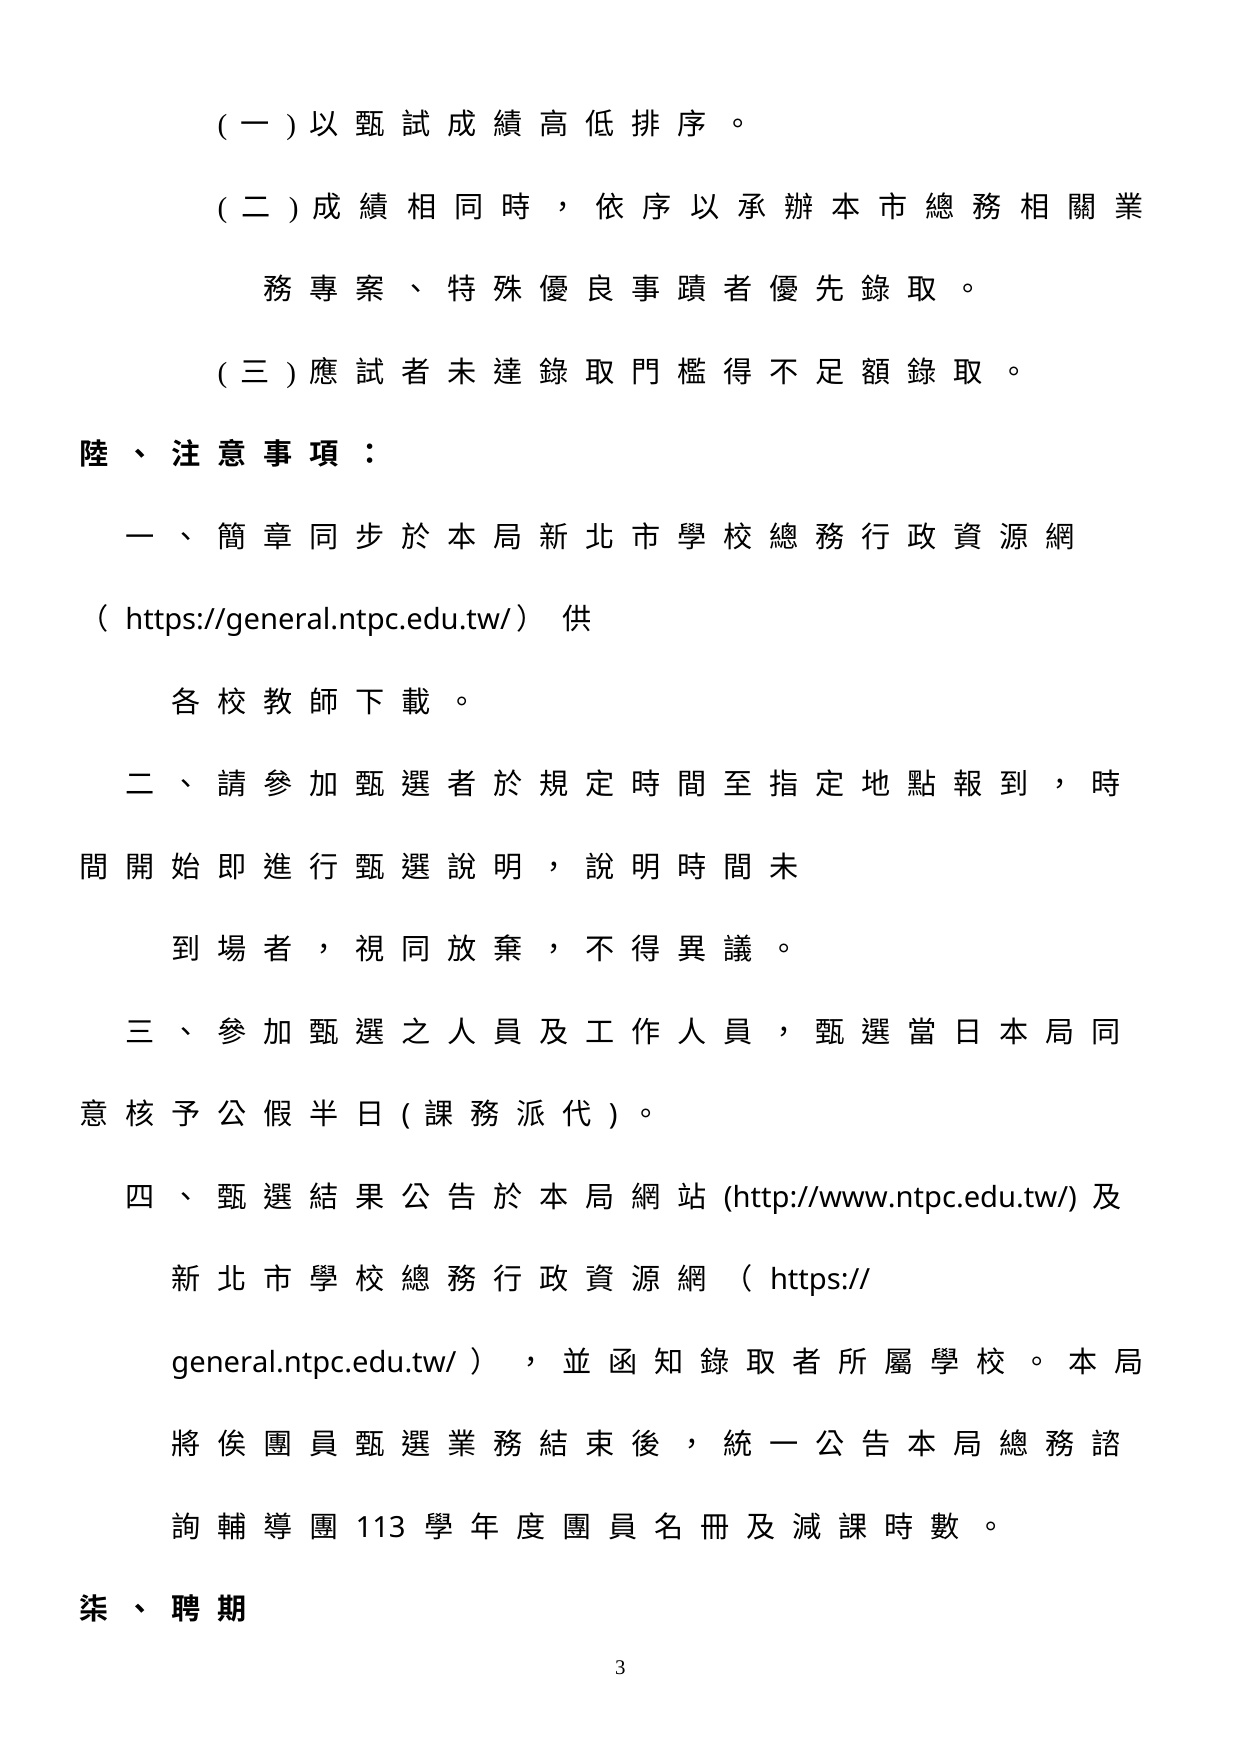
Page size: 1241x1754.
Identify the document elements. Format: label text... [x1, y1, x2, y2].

text 三、參加甄選之人員及工作人員，甄選當日本局同意核予公假半日(課務派代)。 [79, 988, 1161, 1153]
text 陸、注意事項： [79, 411, 1161, 493]
text (一)以甄試成績高低排序。 [152, 81, 1161, 163]
text 柒、聘期 [79, 1566, 1161, 1648]
text 到場者，視同放棄，不得異議。 [168, 906, 1161, 988]
text 四、甄選結果公告於本局網站(http://www.ntpc.edu.tw/)及新北市學校總務行政資源網（https://general.ntpc.edu.tw/），並函知錄取者所屬學校。本局將俟團員甄選業務結束後，統一公告本局總務諮詢輔導團113學年度團員名冊及減課時數。 [108, 1153, 1161, 1566]
text (三)應試者未達錄取門檻得不足額錄取。 [152, 328, 1161, 411]
text 一、簡章同步於本局新北市學校總務行政資源網（https://general.ntpc.edu.tw/）供 [79, 493, 1161, 658]
text (二)成績相同時，依序以承辦本市總務相關業務專案、特殊優良事蹟者優先錄取。 [197, 163, 1161, 328]
text 二、請參加甄選者於規定時間至指定地點報到，時間開始即進行甄選說明，說明時間未 [79, 741, 1161, 906]
text 各校教師下載。 [138, 658, 1161, 741]
